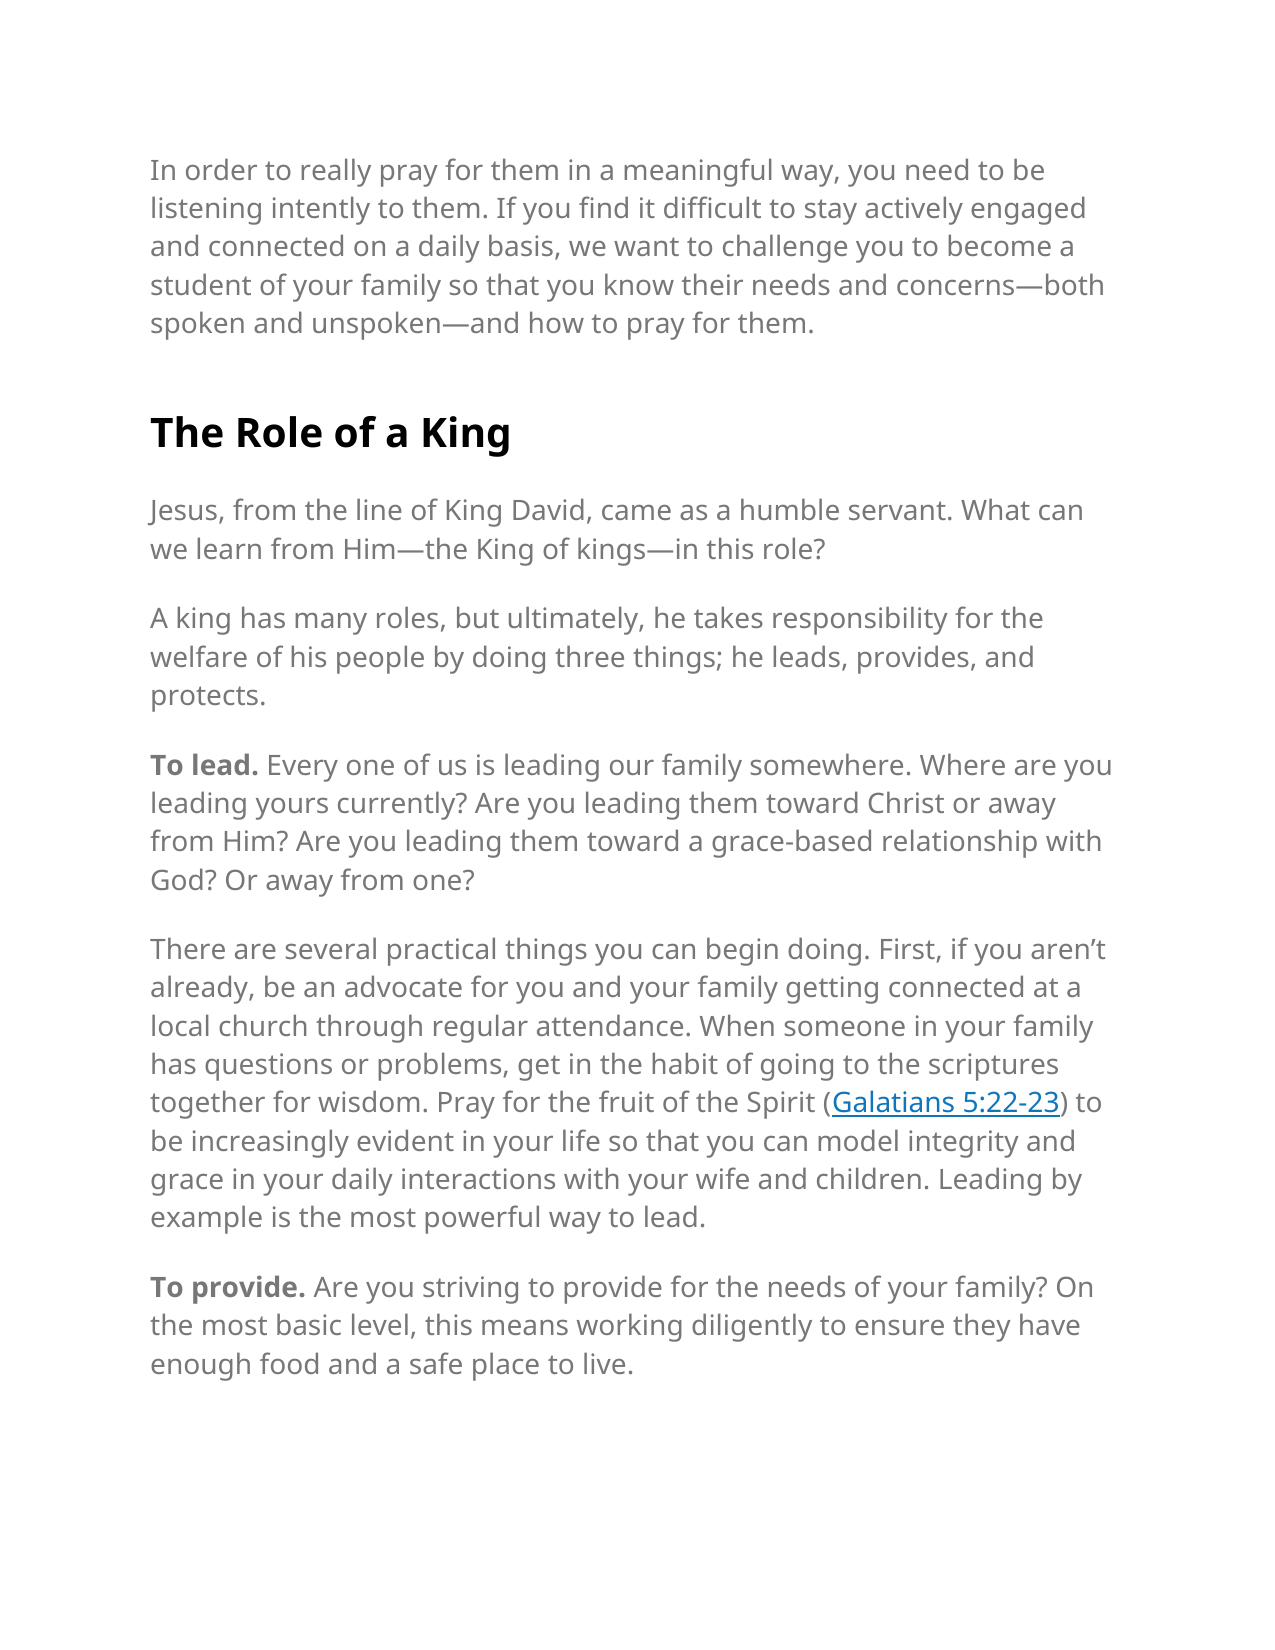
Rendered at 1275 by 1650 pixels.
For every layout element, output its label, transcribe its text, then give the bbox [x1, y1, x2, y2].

text The Role of a King [150, 404, 1125, 459]
text Jesus, from the line of King David, came as a humble servant. What can we learn from Him—the King of kings—in this role? [150, 491, 1125, 567]
text A king has many roles, but ultimately, he takes responsibility for the welfare of his people by doing three things; he leads, provides, and protects. [150, 599, 1125, 714]
text To provide. Are you striving to provide for the needs of your family? On the most basic level, this means working diligently to ensure they have enough food and a safe place to live. [150, 1267, 1125, 1382]
text There are several practical things you can begin doing. First, if you aren’t already, be an advocate for you and your family getting connected at a local church through regular attendance. When someone in your family has questions or problems, get in the habit of going to the scriptures together for wisdom. Pray for the fruit of the Spirit (Galatians 5:22-23) to be increasingly evident in your life so that you can model integrity and grace in your daily interactions with your wife and children. Leading by example is the most powerful way to lead. [150, 929, 1125, 1236]
text To lead. Every one of us is leading our family somewhere. Where are you leading yours currently? Are you leading them toward Christ or away from Him? Are you leading them toward a grace-based relationship with God? Or away from one? [150, 745, 1125, 898]
text In order to really pray for them in a meaningful way, you need to be listening intently to them. If you find it difficult to stay actively engaged and connected on a daily basis, we want to challenge you to become a student of your family so that you know their needs and concerns—both spoken and unspoken—and how to pray for them. [150, 150, 1125, 342]
